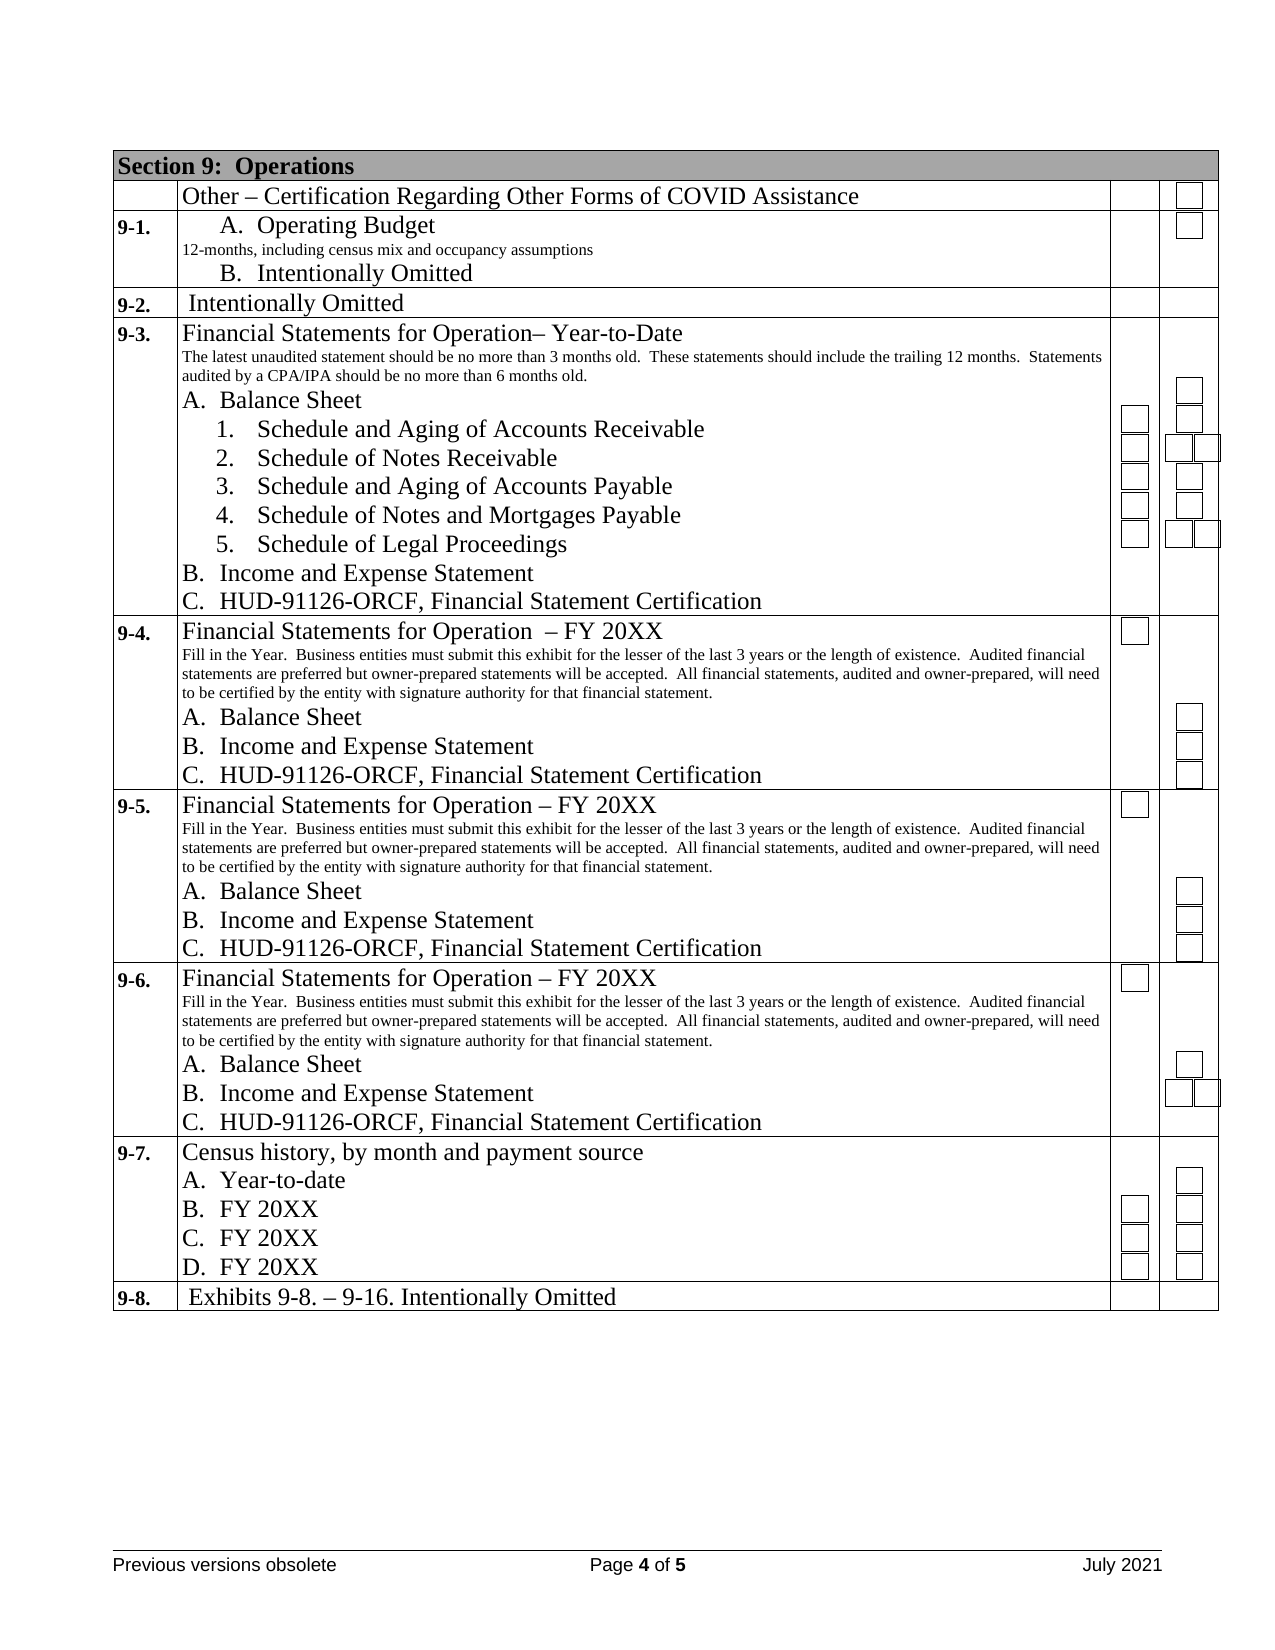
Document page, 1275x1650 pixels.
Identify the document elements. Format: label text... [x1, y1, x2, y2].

table_cell [1160, 318, 1218, 615]
table_cell [1160, 616, 1218, 789]
table_cell [1111, 963, 1159, 1136]
table_cell [114, 318, 177, 615]
table_header Section 9: Operations [114, 151, 1218, 180]
table_cell Operating Budget 12-months, including census mix and occupancy assumptions Intentionally Omitted [178, 211, 1110, 287]
table_cell Financial Statements for Operation – FY 20XX Fill in the Year. Business entities must submit this exhibit for the lesser of the last 3 years or the length of existence. Audited financial statements are preferred but owner-prepared statements will be accepted. All financial statements, audited and owner-prepared, will need to be certified by the entity with signature authority for that financial statement. Balance Sheet Income and Expense Statement HUD-91126-ORCF, Financial Statement Certification [178, 963, 1110, 1136]
table_cell [114, 211, 177, 287]
table_cell [1160, 288, 1218, 317]
table_cell [114, 963, 177, 1136]
table_cell [114, 790, 177, 962]
table_cell [1160, 1282, 1218, 1310]
table_cell [1160, 963, 1218, 1136]
table_cell [1160, 790, 1218, 962]
table_cell [114, 181, 177, 209]
table_cell Other – Certification Regarding Other Forms of COVID Assistance [178, 181, 1110, 209]
table_cell Financial Statements for Operation– Year-to-Date The latest unaudited statement should be no more than 3 months old. These statements should include the trailing 12 months. Statements audited by a CPA/IPA should be no more than 6 months old. Balance Sheet Schedule and Aging of Accounts Receivable Schedule of Notes Receivable Schedule and Aging of Accounts Payable Schedule of Notes and Mortgages Payable Schedule of Legal Proceedings Income and Expense Statement HUD-91126-ORCF, Financial Statement Certification [178, 318, 1110, 615]
table_cell [1111, 318, 1159, 615]
table_cell [114, 1282, 177, 1310]
table_cell [1111, 211, 1159, 287]
table_cell [1160, 211, 1218, 287]
table_cell [114, 616, 177, 789]
table_cell [1111, 1137, 1159, 1281]
table_cell Census history, by month and payment source Year-to-date FY 20XX FY 20XX FY 20XX [178, 1137, 1110, 1281]
table_cell Exhibits 9-8. – 9-16. Intentionally Omitted [178, 1282, 1110, 1310]
table_cell [1111, 1282, 1159, 1310]
table_cell [114, 288, 177, 317]
table_cell [1111, 616, 1159, 789]
table_cell [114, 1137, 177, 1281]
table_cell Financial Statements for Operation – FY 20XX Fill in the Year. Business entities must submit this exhibit for the lesser of the last 3 years or the length of existence. Audited financial statements are preferred but owner-prepared statements will be accepted. All financial statements, audited and owner-prepared, will need to be certified by the entity with signature authority for that financial statement. Balance Sheet Income and Expense Statement HUD-91126-ORCF, Financial Statement Certification [178, 790, 1110, 962]
table_cell [1160, 181, 1218, 209]
table_cell Financial Statements for Operation – FY 20XX Fill in the Year. Business entities must submit this exhibit for the lesser of the last 3 years or the length of existence. Audited financial statements are preferred but owner-prepared statements will be accepted. All financial statements, audited and owner-prepared, will need to be certified by the entity with signature authority for that financial statement. Balance Sheet Income and Expense Statement HUD-91126-ORCF, Financial Statement Certification [178, 616, 1110, 789]
table_cell [1111, 288, 1159, 317]
table_cell Intentionally Omitted [178, 288, 1110, 317]
table_cell [1160, 1137, 1218, 1281]
table_cell [1111, 790, 1159, 962]
table_cell [1111, 181, 1159, 209]
